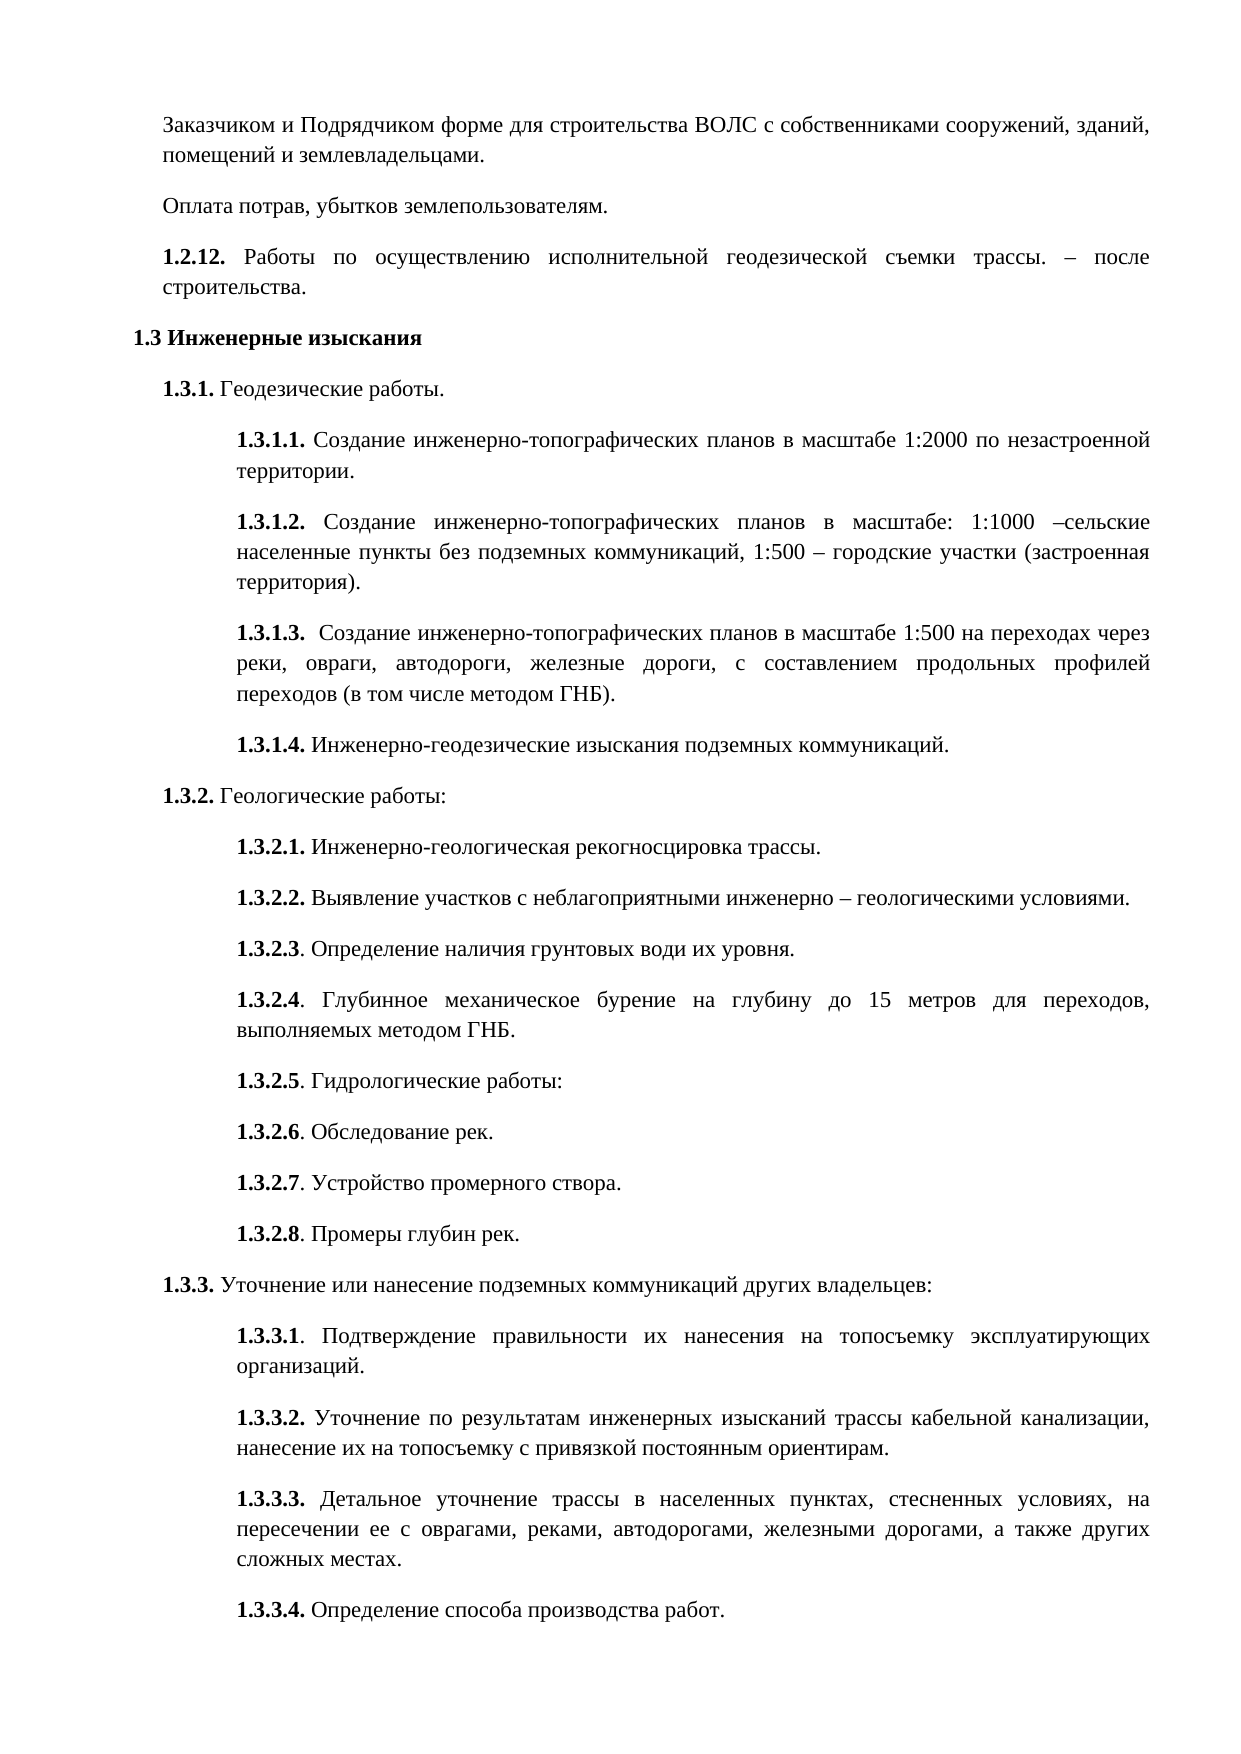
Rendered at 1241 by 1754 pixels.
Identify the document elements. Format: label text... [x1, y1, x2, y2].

text 1.3.2.5. Гидрологические работы: [236, 1067, 1152, 1093]
text 1.3.2.1. Инженерно-геологическая рекогносцировка трассы. [236, 833, 1152, 859]
text 1.3.3.2. Уточнение по результатам инженерных изысканий трассы кабельной канализации, нанесение их на топосъемку с привязкой постоянным ориентирам. [236, 1403, 1152, 1460]
text 1.3 Инженерные изыскания [133, 324, 1152, 351]
text 1.2.12. Работы по осуществлению исполнительной геодезической съемки трассы. – после строительства. [162, 243, 1152, 300]
text 1.3.3. Уточнение или нанесение подземных коммуникаций других владельцев: [162, 1271, 1152, 1298]
text Оплата потрав, убытков землепользователям. [162, 192, 1152, 218]
text 1.3.2.8. Промеры глубин рек. [236, 1220, 1152, 1247]
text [162, 111, 1152, 167]
text 1.3.3.4. Определение способа производства работ. [236, 1596, 1152, 1623]
text 1.3.2.6. Обследование рек. [236, 1118, 1152, 1144]
text 1.3.1.1. Создание инженерно-топографических планов в масштабе 1:2000 по незастроенной территории. [236, 426, 1152, 483]
text 1.3.2.3. Определение наличия грунтовых води их уровня. [236, 935, 1152, 961]
text 1.3.1.2. Создание инженерно-топографических планов в масштабе: 1:1000 –сельские населенные пункты без подземных коммуникаций, 1:500 – городские участки (застроенная территория). [236, 508, 1152, 594]
text 1.3.3.3. Детальное уточнение трассы в населенных пунктах, стесненных условиях, на пересечении ее с оврагами, реками, автодорогами, железными дорогами, а также других сложных местах. [236, 1485, 1152, 1572]
text 1.3.1. Геодезические работы. [162, 375, 1152, 402]
text 1.3.2.7. Устройство промерного створа. [236, 1169, 1152, 1196]
text 1.3.1.3. Создание инженерно-топографических планов в масштабе 1:500 на переходах через реки, овраги, автодороги, железные дороги, с составлением продольных профилей переходов (в том числе методом ГНБ). [236, 619, 1152, 706]
text 1.3.2.4. Глубинное механическое бурение на глубину до 15 метров для переходов, выполняемых методом ГНБ. [236, 986, 1152, 1042]
text 1.3.2. Геологические работы: [162, 782, 1152, 808]
text 1.3.1.4. Инженерно-геодезические изыскания подземных коммуникаций. [236, 731, 1152, 757]
text 1.3.3.1. Подтверждение правильности их нанесения на топосъемку эксплуатирующих организаций. [236, 1322, 1152, 1379]
text 1.3.2.2. Выявление участков с неблагоприятными инженерно – геологическими условиями. [236, 884, 1152, 910]
